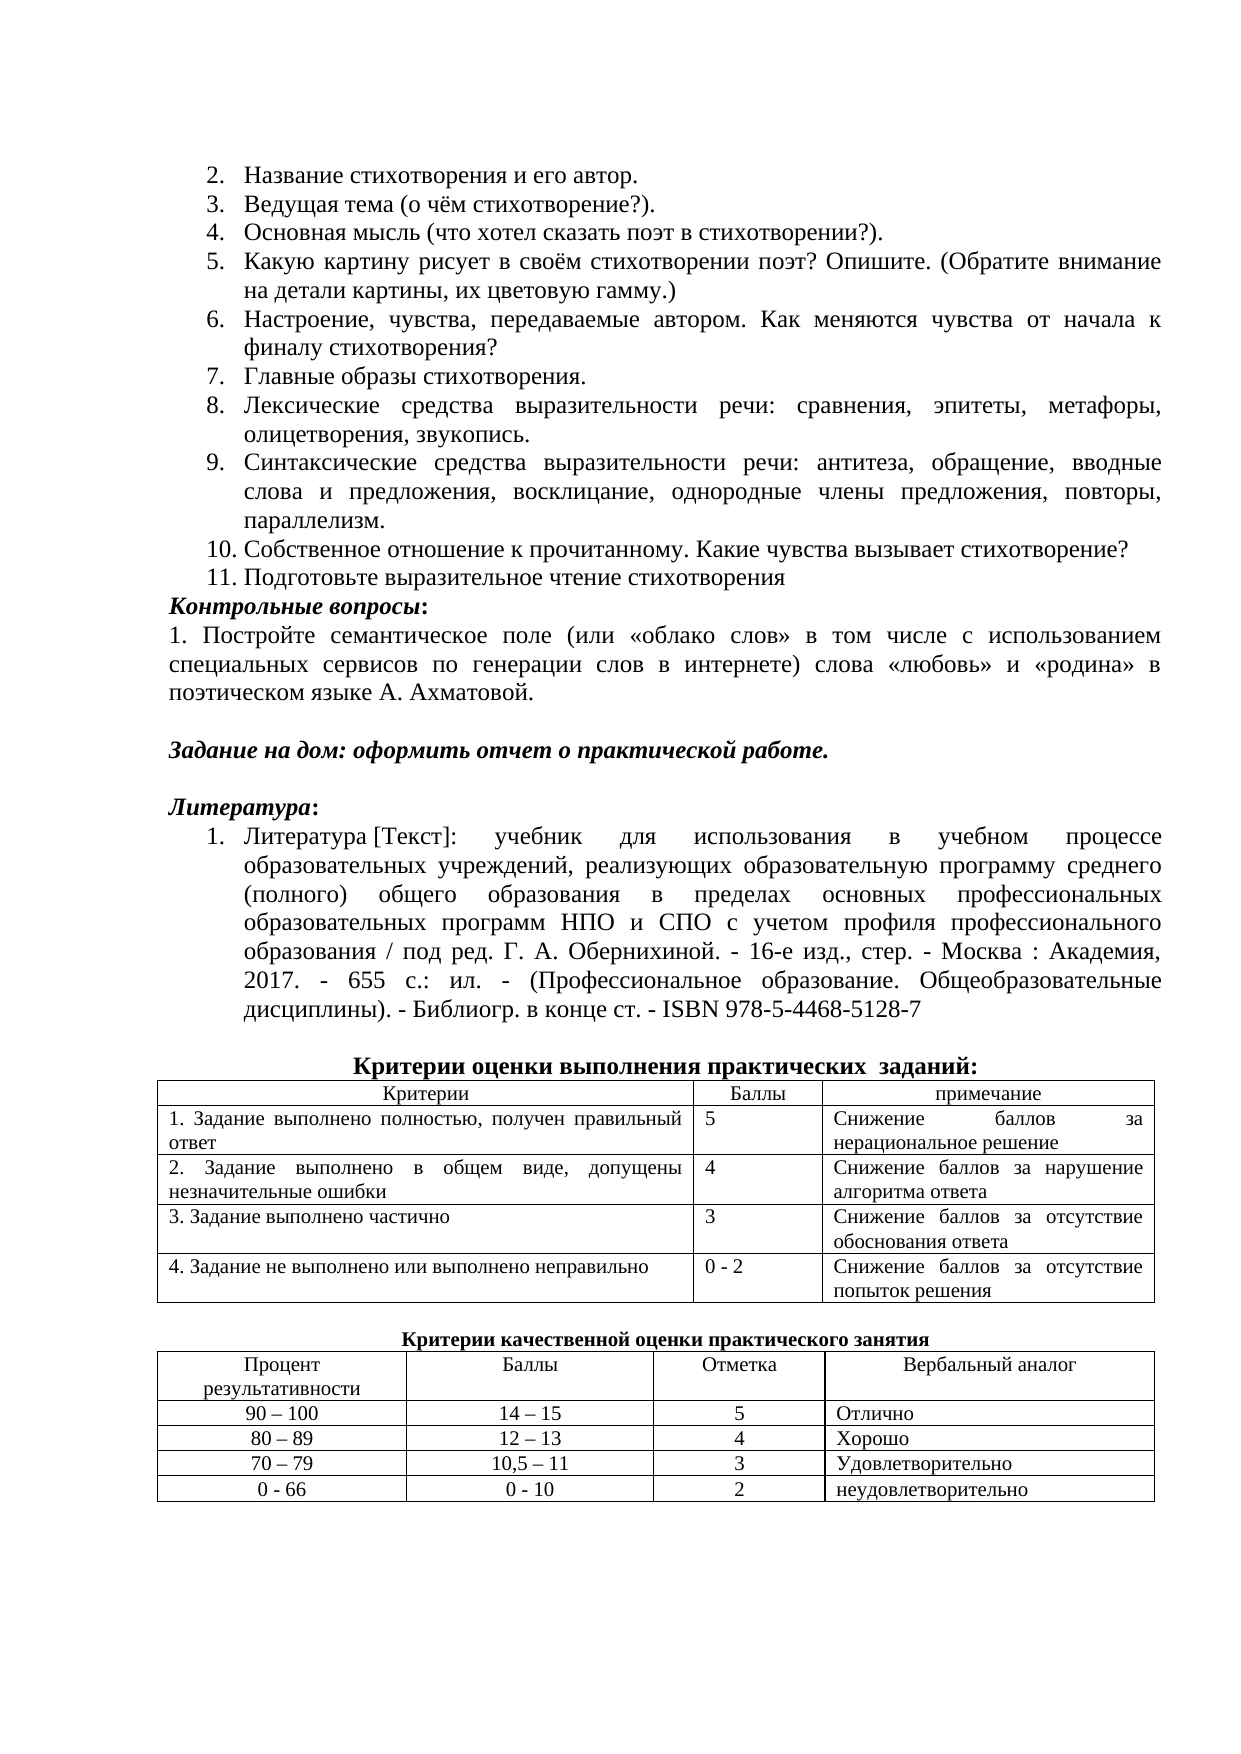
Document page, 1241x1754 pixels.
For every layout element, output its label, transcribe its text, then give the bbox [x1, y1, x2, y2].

text Литература: [169, 792, 1162, 821]
list Синтаксические средства выразительности речи: антитеза, обращение, вводные слова и предложения, восклицание, однородные члены предложения, повторы, параллелизм. [206, 447, 1162, 534]
list Собственное отношение к прочитанному. Какие чувства вызывает стихотворение? [206, 534, 1162, 562]
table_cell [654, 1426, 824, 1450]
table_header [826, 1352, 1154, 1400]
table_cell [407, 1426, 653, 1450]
text 1. Постройте семантическое поле (или «облако слов» в том числе с использованием специальных сервисов по генерации слов в интернете) слова «любовь» и «родина» в поэтическом языке А. Ахматовой. [169, 620, 1162, 706]
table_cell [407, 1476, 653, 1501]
list Литература [Текст]: учебник для использования в учебном процессе образовательных учреждений, реализующих образовательную программу среднего (полного) общего образования в пределах основных профессиональных образовательных программ НПО и СПО с учетом профиля профессионального образования / под ред. Г. А. Обернихиной. - 16-е изд., стер. - Москва : Академия, 2017. - 655 с.: ил. - (Профессиональное образование. Общеобразовательные дисциплины). - Библиогр. в конце ст. - ISBN 978-5-4468-5128-7 [206, 821, 1162, 1022]
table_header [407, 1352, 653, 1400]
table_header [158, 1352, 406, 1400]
list Название стихотворения и его автор. [206, 160, 1162, 189]
list Главные образы стихотворения. [206, 361, 1162, 390]
text Задание на дом: оформить отчет о практической работе. [169, 735, 1162, 764]
list Настроение, чувства, передаваемые автором. Как меняются чувства от начала к финалу стихотворения? [206, 304, 1162, 361]
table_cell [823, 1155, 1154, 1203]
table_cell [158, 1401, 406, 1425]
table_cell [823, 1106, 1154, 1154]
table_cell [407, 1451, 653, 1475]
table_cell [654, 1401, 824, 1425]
list Ведущая тема (о чём стихотворение?). [206, 189, 1162, 217]
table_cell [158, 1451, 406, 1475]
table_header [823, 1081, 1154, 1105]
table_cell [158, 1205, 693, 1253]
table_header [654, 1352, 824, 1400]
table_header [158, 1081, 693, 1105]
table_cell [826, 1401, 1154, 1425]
list Подготовьте выразительное чтение стихотворения [206, 562, 1162, 591]
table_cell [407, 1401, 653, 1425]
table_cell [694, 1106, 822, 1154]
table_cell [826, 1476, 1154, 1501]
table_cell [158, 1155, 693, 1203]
text Критерии качественной оценки практического занятия [169, 1327, 1162, 1351]
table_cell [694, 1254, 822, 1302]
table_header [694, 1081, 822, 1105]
list Основная мысль (что хотел сказать поэт в стихотворении?). [206, 217, 1162, 246]
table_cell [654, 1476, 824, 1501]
text Контрольные вопросы: [169, 591, 1162, 620]
text Критерии оценки выполнения практических заданий: [169, 1051, 1162, 1080]
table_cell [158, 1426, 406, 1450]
list Какую картину рисует в своём стихотворении поэт? Опишите. (Обратите внимание на детали картины, их цветовую гамму.) [206, 246, 1162, 304]
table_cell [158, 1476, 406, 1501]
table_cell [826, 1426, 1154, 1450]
list Лексические средства выразительности речи: сравнения, эпитеты, метафоры, олицетворения, звукопись. [206, 390, 1162, 447]
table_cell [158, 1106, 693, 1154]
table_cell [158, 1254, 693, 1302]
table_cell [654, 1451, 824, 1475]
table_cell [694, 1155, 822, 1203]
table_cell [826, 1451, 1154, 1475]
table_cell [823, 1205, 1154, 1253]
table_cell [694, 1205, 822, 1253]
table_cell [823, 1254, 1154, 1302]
